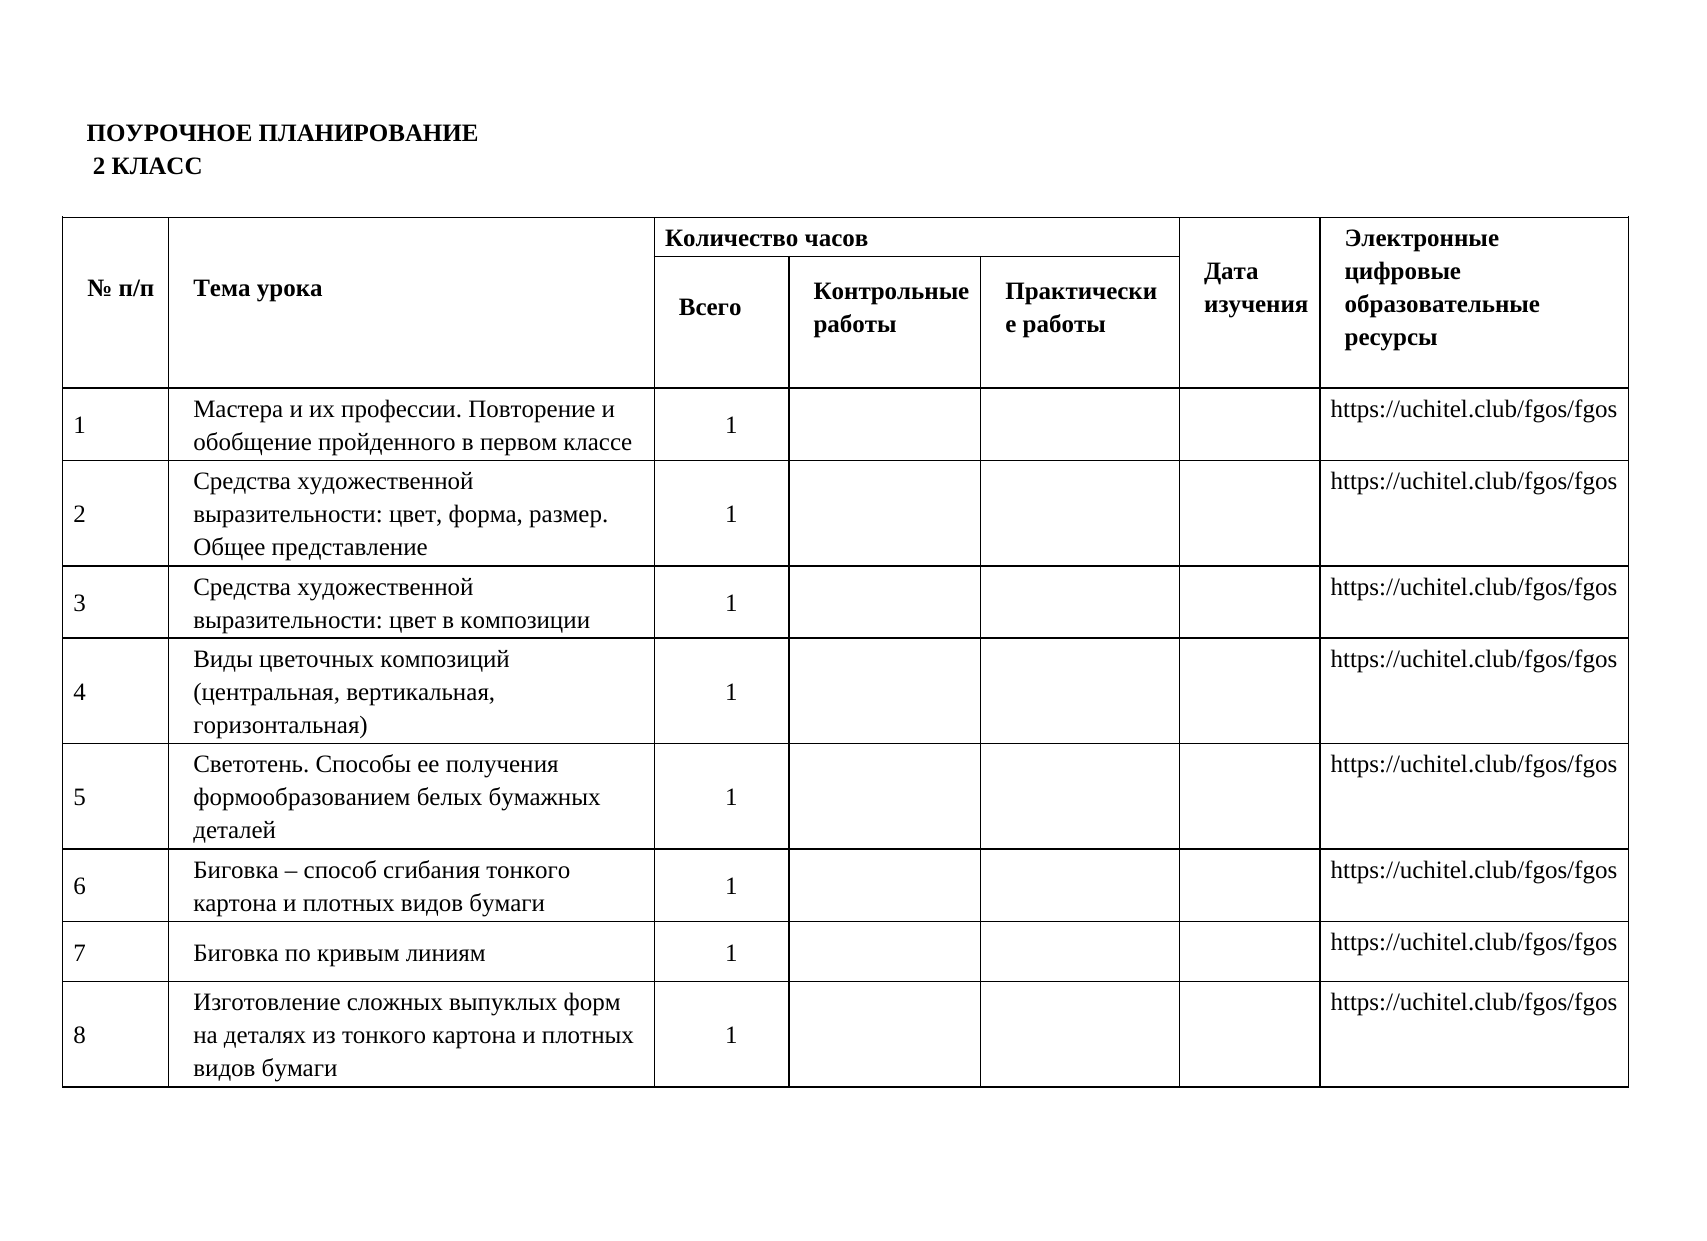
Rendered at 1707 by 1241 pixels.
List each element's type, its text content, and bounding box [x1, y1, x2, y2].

table_cell Биговка по кривым линиям [169, 922, 654, 981]
table_cell Мастера и их профессии. Повторение и обобщение пройденного в первом классе [169, 389, 654, 459]
table_cell [981, 389, 1179, 459]
table_cell 1 [63, 389, 168, 459]
table_cell [790, 461, 980, 565]
table_cell 1 [655, 922, 788, 981]
table_cell https://uchitel.club/fgos/fgos [1321, 389, 1628, 459]
table_cell 8 [63, 982, 168, 1086]
table_cell Изготовление сложных выпуклых форм на деталях из тонкого картона и плотных видов бумаги [169, 982, 654, 1086]
table_cell Контрольные работы [790, 257, 980, 387]
table_cell 1 [655, 982, 788, 1086]
table_cell 7 [63, 922, 168, 981]
table_cell https://uchitel.club/fgos/fgos [1321, 744, 1628, 848]
table_cell https://uchitel.club/fgos/fgos [1321, 567, 1628, 637]
table_cell [981, 567, 1179, 637]
table_cell [790, 922, 980, 981]
table_cell Средства художественной выразительности: цвет в композиции [169, 567, 654, 637]
table_cell [981, 982, 1179, 1086]
table_cell 1 [655, 744, 788, 848]
table_cell [1180, 389, 1319, 459]
table_cell Практические работы [981, 257, 1179, 387]
table_cell [790, 850, 980, 921]
table_cell 1 [655, 567, 788, 637]
table_cell [1180, 744, 1319, 848]
table_cell https://uchitel.club/fgos/fgos [1321, 639, 1628, 743]
table_cell [981, 850, 1179, 921]
table_cell [981, 744, 1179, 848]
table_header Количество часов [655, 218, 1179, 256]
table_cell Светотень. Способы ее получения формообразованием белых бумажных деталей [169, 744, 654, 848]
table_cell 1 [655, 389, 788, 459]
table_cell [790, 982, 980, 1086]
table_cell [1180, 982, 1319, 1086]
table_cell 2 [63, 461, 168, 565]
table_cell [1321, 982, 1628, 1086]
table_cell 1 [655, 461, 788, 565]
table_cell [790, 744, 980, 848]
table_cell 3 [63, 567, 168, 637]
table_cell https://uchitel.club/fgos/fgos [1321, 461, 1628, 565]
table_cell 4 [63, 639, 168, 743]
table_cell [981, 922, 1179, 981]
table_cell https://uchitel.club/fgos/fgos [1321, 922, 1628, 981]
table_cell Биговка – способ сгибания тонкого картона и плотных видов бумаги [169, 850, 654, 921]
table_cell [790, 389, 980, 459]
table_cell 1 [655, 639, 788, 743]
table_header Электронные цифровые образовательные ресурсы [1321, 218, 1628, 387]
table_cell https://uchitel.club/fgos/fgos [1321, 850, 1628, 921]
table_header Дата изучения [1180, 218, 1319, 387]
table_cell [1180, 639, 1319, 743]
table_cell 5 [63, 744, 168, 848]
table_cell Всего [655, 257, 788, 387]
text ПОУРОЧНОЕ ПЛАНИРОВАНИЕ [86, 118, 1618, 147]
text 2 КЛАСС [86, 151, 1618, 180]
table_cell Средства художественной выразительности: цвет, форма, размер. Общее представление [169, 461, 654, 565]
table_header № п/п [63, 218, 168, 387]
table_cell [790, 567, 980, 637]
table_cell [1180, 850, 1319, 921]
table_header Тема урока [169, 218, 654, 387]
table_cell [981, 639, 1179, 743]
table_cell 6 [63, 850, 168, 921]
table_cell [1180, 567, 1319, 637]
table_cell [981, 461, 1179, 565]
table_cell [790, 639, 980, 743]
table_cell Виды цветочных композиций (центральная, вертикальная, горизонтальная) [169, 639, 654, 743]
table_cell [1180, 922, 1319, 981]
table_cell 1 [655, 850, 788, 921]
table_cell [1180, 461, 1319, 565]
